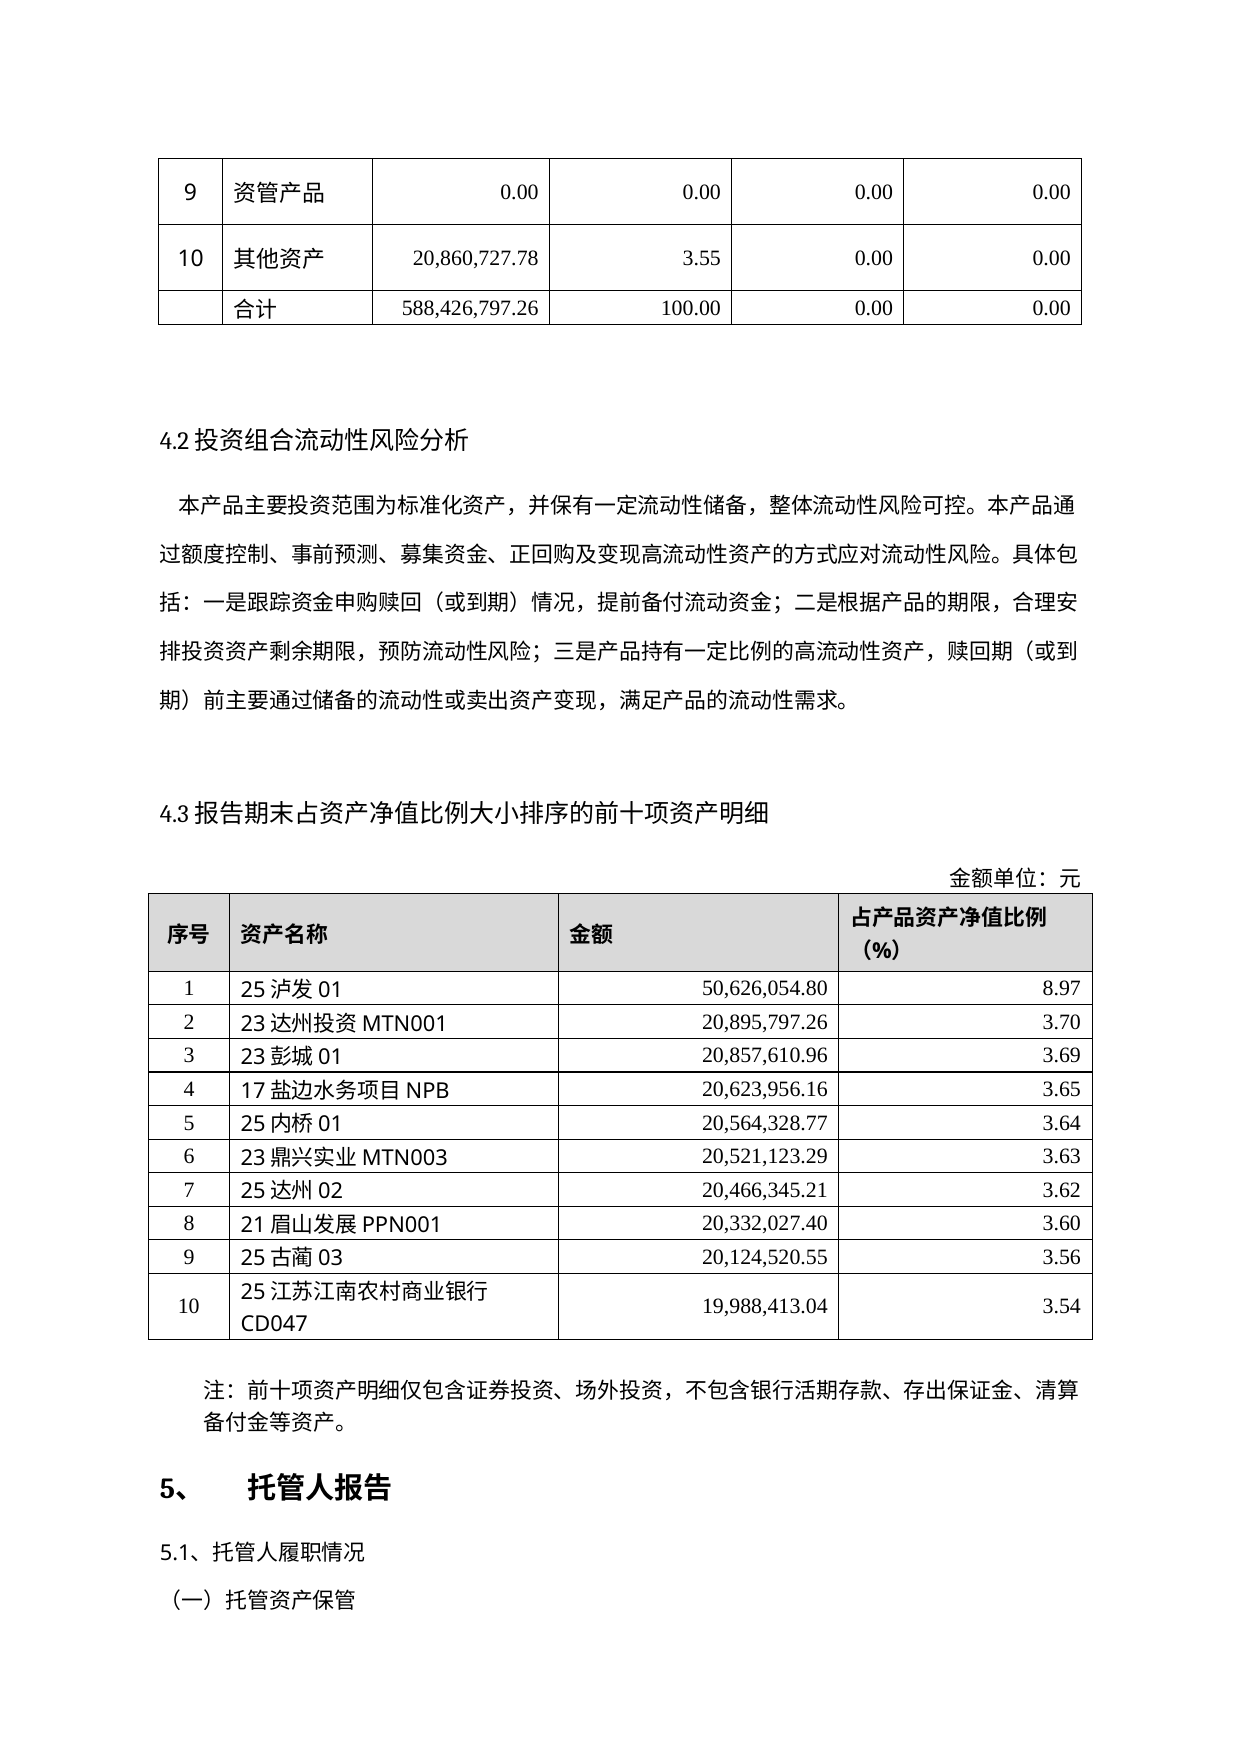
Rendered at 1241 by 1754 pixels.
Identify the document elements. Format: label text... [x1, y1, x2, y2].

table_cell 20,332,027.40 [559, 1207, 838, 1239]
table_cell 23达州投资MTN001 [230, 1005, 558, 1038]
table_cell 9 [159, 159, 222, 224]
table_cell 0.00 [732, 225, 903, 290]
table_cell 17盐边水务项目NPB [230, 1073, 558, 1105]
table_cell 20,521,123.29 [559, 1140, 838, 1172]
table_cell 20,860,727.78 [373, 225, 549, 290]
table_cell 588,426,797.26 [373, 291, 549, 324]
table_header 占产品资产净值比例（%） [839, 894, 1092, 971]
title 投资组合流动性风险分析 [159, 406, 1081, 471]
table_cell 10 [159, 225, 222, 290]
table_cell 20,124,520.55 [559, 1240, 838, 1273]
table_cell 3.60 [839, 1207, 1092, 1239]
table_cell 4 [149, 1073, 229, 1105]
table_cell 资管产品 [223, 159, 372, 224]
table_cell [159, 291, 222, 324]
table_cell 9 [149, 1240, 229, 1273]
table_cell 0.00 [550, 159, 731, 224]
table_cell 3.54 [839, 1274, 1092, 1339]
table_header 资产名称 [230, 894, 558, 971]
text 金额单位：元 [159, 861, 1081, 893]
table_cell 20,857,610.96 [559, 1039, 838, 1071]
table_cell 23彭城01 [230, 1039, 558, 1071]
table_cell 20,466,345.21 [559, 1173, 838, 1206]
table_cell 3.65 [839, 1073, 1092, 1105]
table_cell 10 [149, 1274, 229, 1339]
table_cell 3.70 [839, 1005, 1092, 1038]
table_cell 21眉山发展PPN001 [230, 1207, 558, 1239]
table_cell 23鼎兴实业MTN003 [230, 1140, 558, 1172]
table_cell 合计 [223, 291, 372, 324]
table_cell 25泸发01 [230, 972, 558, 1004]
table_cell 0.00 [904, 291, 1081, 324]
table_cell 25江苏江南农村商业银行CD047 [230, 1274, 558, 1339]
table_cell 3.64 [839, 1106, 1092, 1138]
table_header 金额 [559, 894, 838, 971]
table_cell 0.00 [732, 291, 903, 324]
table_cell 3.69 [839, 1039, 1092, 1071]
table_cell 0.00 [732, 159, 903, 224]
text 本产品主要投资范围为标准化资产，并保有一定流动性储备，整体流动性风险可控。本产品通过额度控制、事前预测、募集资金、正回购及变现高流动性资产的方式应对流动性风险。具体包括：一是跟踪资金申购赎回（或到期）情况，提前备付流动资金；二是根据产品的期限，合理安排投资资产剩余期限，预防流动性风险；三是产品持有一定比例的高流动性资产，赎回期（或到期）前主要通过储备的流动性或卖出资产变现，满足产品的流动性需求。 [159, 487, 1081, 715]
table_cell 6 [149, 1140, 229, 1172]
table_cell 25达州02 [230, 1173, 558, 1206]
table_cell 20,623,956.16 [559, 1073, 838, 1105]
table_cell 8.97 [839, 972, 1092, 1004]
table_cell 3 [149, 1039, 229, 1071]
table_cell 1 [149, 972, 229, 1004]
table_cell 3.62 [839, 1173, 1092, 1206]
table_cell 20,895,797.26 [559, 1005, 838, 1038]
table_cell 2 [149, 1005, 229, 1038]
table_cell 0.00 [373, 159, 549, 224]
title 托管人报告 [159, 1453, 1081, 1518]
table_cell 50,626,054.80 [559, 972, 838, 1004]
title 报告期末占资产净值比例大小排序的前十项资产明细 [159, 779, 1081, 844]
table_cell 100.00 [550, 291, 731, 324]
table_cell 3.63 [839, 1140, 1092, 1172]
table_cell 0.00 [904, 159, 1081, 224]
table_header 序号 [149, 894, 229, 971]
table_cell 3.55 [550, 225, 731, 290]
table_cell 25内桥01 [230, 1106, 558, 1138]
table_cell 19,988,413.04 [559, 1274, 838, 1339]
table_cell 其他资产 [223, 225, 372, 290]
table_cell 5 [149, 1106, 229, 1138]
table_cell 3.56 [839, 1240, 1092, 1273]
table_cell 7 [149, 1173, 229, 1206]
text 注：前十项资产明细仅包含证券投资、场外投资，不包含银行活期存款、存出保证金、清算备付金等资产。 [204, 1372, 1081, 1437]
table_cell 8 [149, 1207, 229, 1239]
table_cell 25古蔺03 [230, 1240, 558, 1273]
table_cell 20,564,328.77 [559, 1106, 838, 1138]
text （一）托管资产保管 [159, 1583, 1092, 1616]
text 5.1、托管人履职情况 [159, 1535, 1092, 1567]
table_cell 0.00 [904, 225, 1081, 290]
